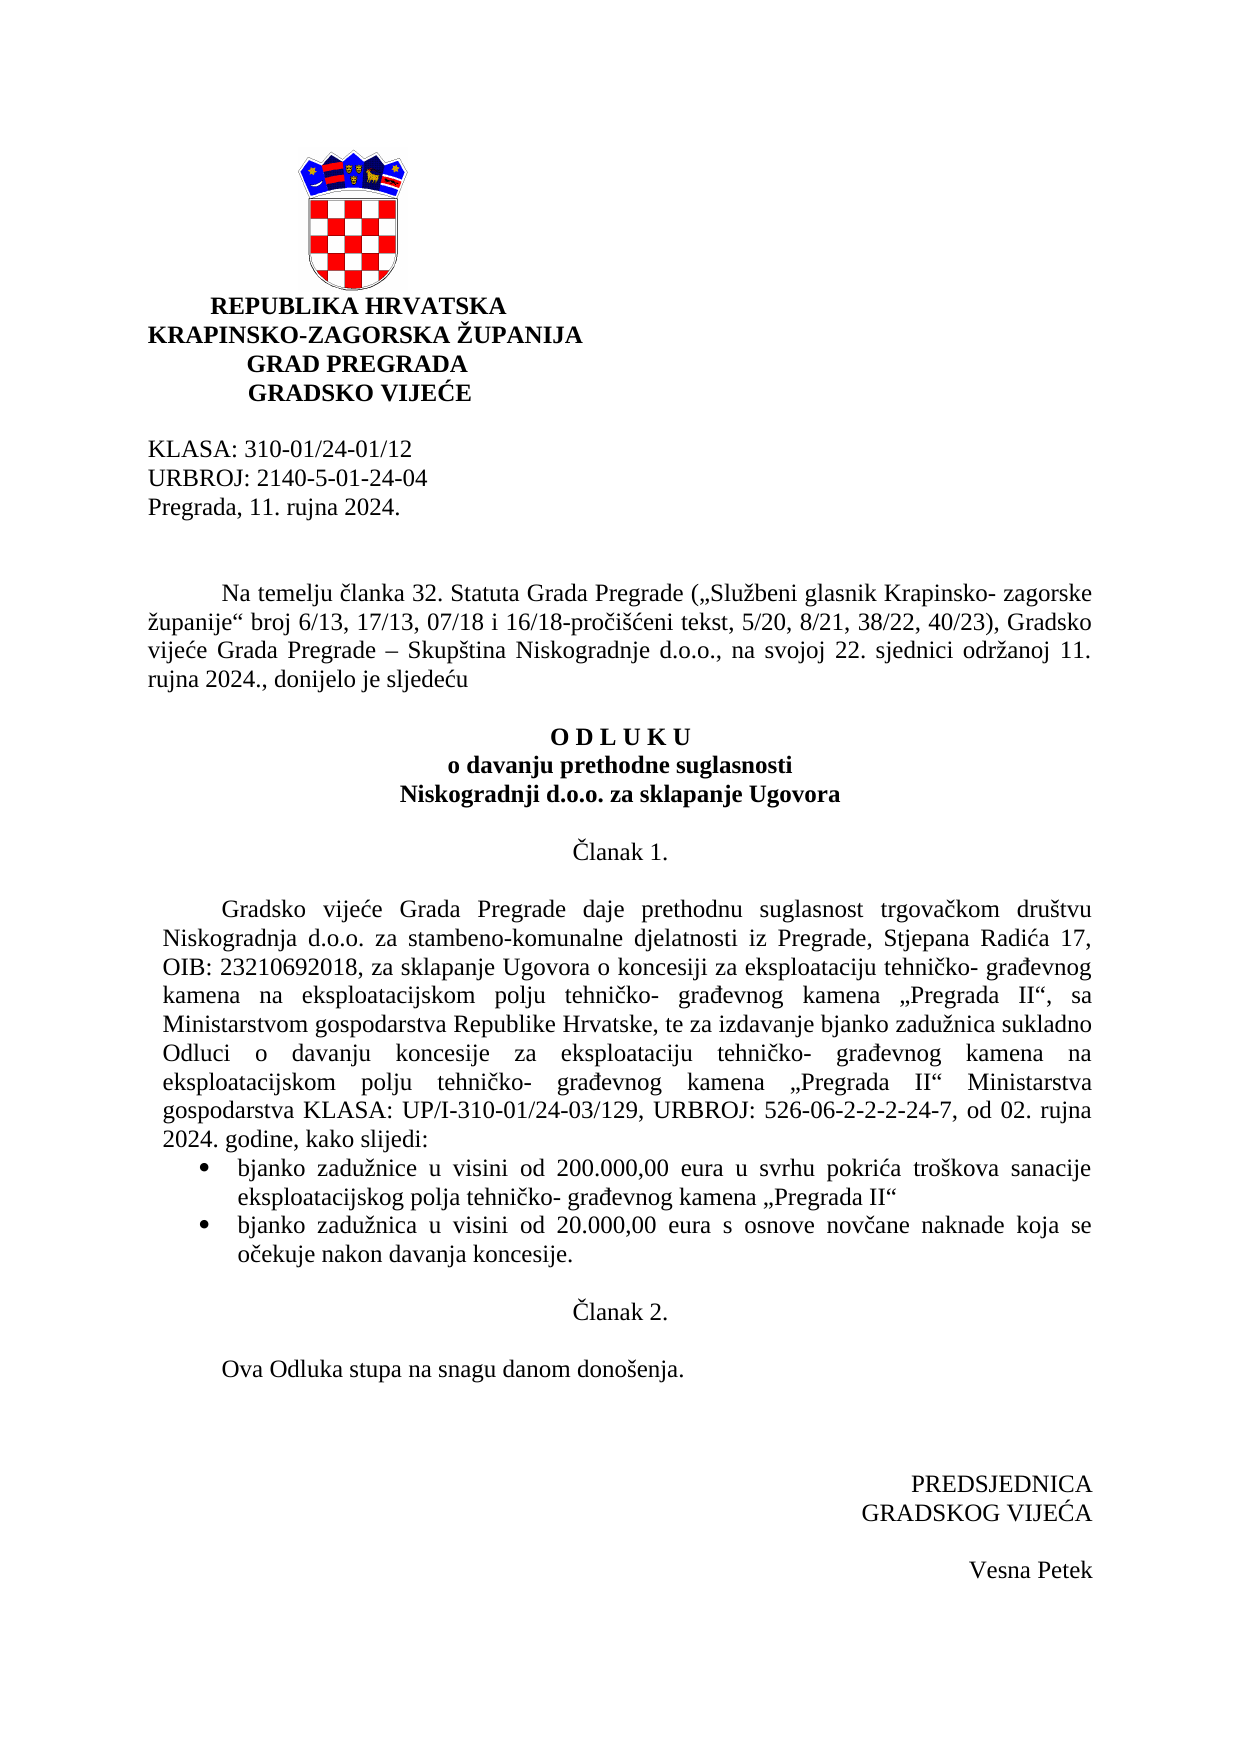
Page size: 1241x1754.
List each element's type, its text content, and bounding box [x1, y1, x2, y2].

picture [297, 147, 409, 292]
list bjanko zadužnica u visini od 20.000,00 eura s osnove novčane naknade koja se očekuje nakon davanja koncesije. [200, 1211, 1093, 1268]
text Ova Odluka stupa na snagu danom donošenja. [148, 1354, 1093, 1383]
text Članak 1. [148, 837, 1093, 866]
text Vesna Petek [148, 1556, 1093, 1584]
text Pregrada, 11. rujna 2024. [148, 492, 1093, 521]
text GRADSKO VIJEĆE [148, 378, 1093, 406]
text GRADSKOG VIJEĆA [148, 1498, 1093, 1527]
text Niskogradnji d.o.o. za sklapanje Ugovora [148, 779, 1093, 808]
text o davanju prethodne suglasnosti [148, 751, 1093, 779]
text REPUBLIKA HRVATSKA [148, 291, 1093, 320]
text KLASA: 310-01/24-01/12 [148, 434, 1093, 463]
text Članak 2. [148, 1297, 1093, 1326]
text PREDSJEDNICA [148, 1469, 1093, 1498]
text KRAPINSKO-ZAGORSKA ŽUPANIJA [148, 320, 1093, 349]
list bjanko zadužnice u visini od 200.000,00 eura u svrhu pokrića troškova sanacije eksploatacijskog polja tehničko- građevnog kamena „Pregrada II“ [200, 1153, 1093, 1211]
text URBROJ: 2140-5-01-24-04 [148, 463, 1093, 492]
text ODLUKU [148, 722, 1093, 751]
text GRAD PREGRADA [148, 349, 1093, 378]
text Na temelju članka 32. Statuta Grada Pregrade („Službeni glasnik Krapinsko- zagorske županije“ broj 6/13, 17/13, 07/18 i 16/18-pročišćeni tekst, 5/20, 8/21, 38/22, 40/23), Gradsko vijeće Grada Pregrade – Skupština Niskogradnje d.o.o., na svojoj 22. sjednici održanoj 11. rujna 2024., donijelo je sljedeću [148, 578, 1093, 693]
text Gradsko vijeće Grada Pregrade daje prethodnu suglasnost trgovačkom društvu Niskogradnja d.o.o. za stambeno-komunalne djelatnosti iz Pregrade, Stjepana Radića 17, OIB: 23210692018, za sklapanje Ugovora o koncesiji za eksploataciju tehničko- građevnog kamena na eksploatacijskom polju tehničko- građevnog kamena „Pregrada II“, sa Ministarstvom gospodarstva Republike Hrvatske, te za izdavanje bjanko zadužnica sukladno Odluci o davanju koncesije za eksploataciju tehničko- građevnog kamena na eksploatacijskom polju tehničko- građevnog kamena „Pregrada II“ Ministarstva gospodarstva KLASA: UP/I-310-01/24-03/129, URBROJ: 526-06-2-2-2-24-7, od 02. rujna 2024. godine, kako slijedi: [162, 894, 1093, 1153]
